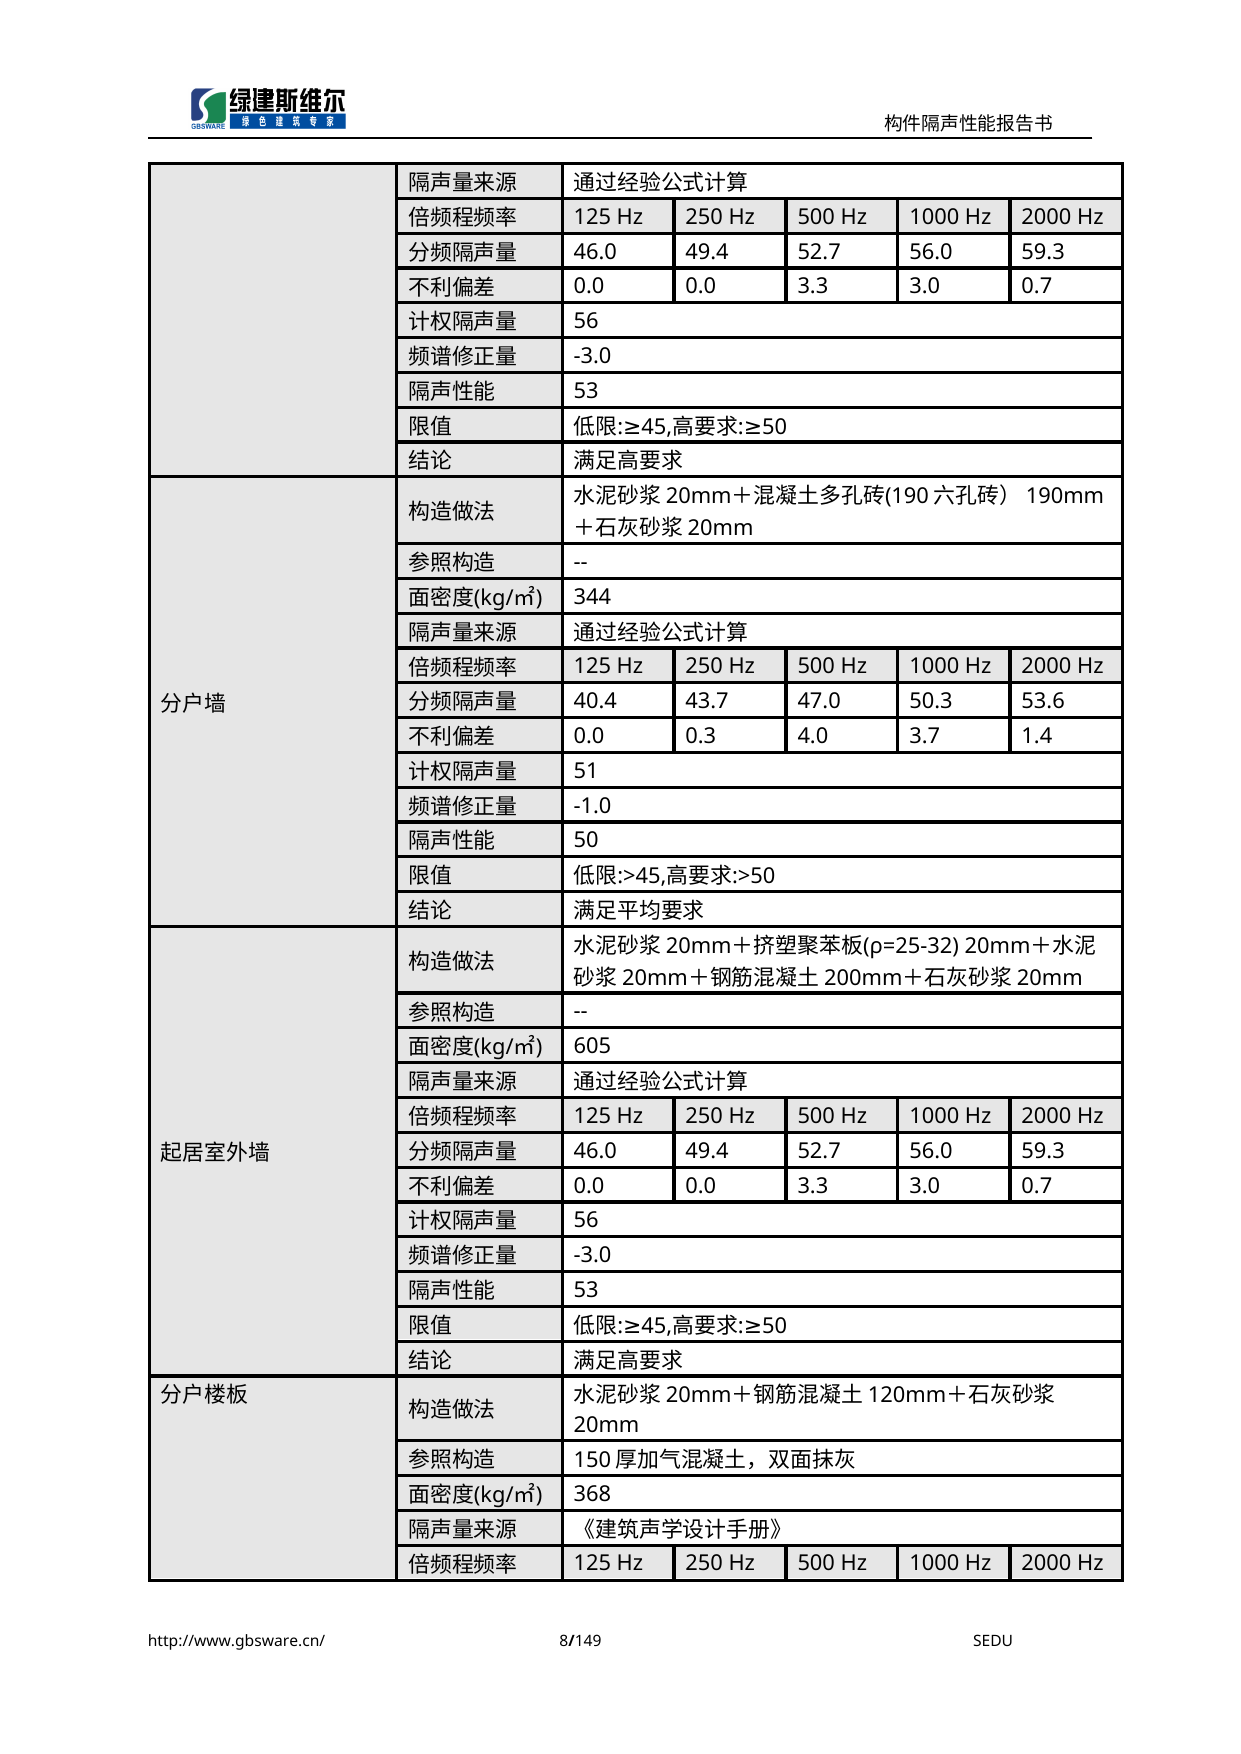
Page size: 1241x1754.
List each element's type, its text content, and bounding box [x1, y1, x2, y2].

table_cell 150厚加气混凝土，双面抹灰 [564, 1442, 1121, 1474]
table_cell 3.3 [788, 1169, 896, 1200]
table_cell 125 Hz [564, 1099, 672, 1131]
table_cell 构造做法 [398, 928, 561, 991]
table_cell 53.6 [1012, 684, 1121, 716]
table_cell 3.0 [899, 270, 1008, 301]
table_cell 53 [564, 374, 1121, 406]
table_cell 2000 Hz [1012, 650, 1121, 681]
table_cell 40.4 [564, 684, 672, 716]
table_cell 46.0 [564, 235, 672, 266]
table_cell 不利偏差 [398, 1169, 561, 1200]
table_cell 起居室外墙 [151, 928, 395, 1374]
table_cell 水泥砂浆 20mm＋钢筋混凝土 120mm＋石灰砂浆 20mm [564, 1378, 1121, 1439]
table_cell 2000 Hz [1012, 200, 1121, 232]
table_cell 隔声性能 [398, 1273, 561, 1305]
table_cell 59.3 [1012, 1134, 1121, 1166]
table_cell 1000 Hz [899, 650, 1008, 681]
table_cell 通过经验公式计算 [564, 615, 1121, 646]
table_cell 250 Hz [676, 1547, 784, 1578]
table_cell 频谱修正量 [398, 339, 561, 371]
table_cell 隔声量来源 [398, 1064, 561, 1096]
table_cell 49.4 [676, 1134, 784, 1166]
table_cell 2000 Hz [1012, 1547, 1121, 1578]
table_cell 1000 Hz [899, 200, 1008, 232]
table_cell 通过经验公式计算 [564, 165, 1121, 197]
table_cell 倍频程频率 [398, 1547, 561, 1578]
table_cell 0.0 [564, 719, 672, 751]
table_cell 605 [564, 1029, 1121, 1061]
table_cell -3.0 [564, 1238, 1121, 1270]
table_cell 通过经验公式计算 [564, 1064, 1121, 1096]
table_cell 分户墙 [151, 478, 395, 925]
table_cell 368 [564, 1477, 1121, 1509]
table_cell 0.3 [676, 719, 784, 751]
table_cell -- [564, 545, 1121, 577]
table_cell 50 [564, 824, 1121, 855]
table_cell 125 Hz [564, 1547, 672, 1578]
table_cell -3.0 [564, 339, 1121, 371]
table_cell 56.0 [899, 1134, 1008, 1166]
table_cell 52.7 [788, 1134, 896, 1166]
table_cell 250 Hz [676, 650, 784, 681]
table_cell 限值 [398, 1308, 561, 1339]
table_cell 500 Hz [788, 650, 896, 681]
table_cell 面密度(kg/㎡) [398, 1477, 561, 1509]
table_cell 构造做法 [398, 478, 561, 542]
table_cell 不利偏差 [398, 719, 561, 751]
table_cell 频谱修正量 [398, 1238, 561, 1270]
table_cell 分频隔声量 [398, 235, 561, 266]
table_cell 频谱修正量 [398, 789, 561, 820]
picture [187, 88, 347, 130]
table_cell 0.7 [1012, 270, 1121, 301]
table_cell 面密度(kg/㎡) [398, 580, 561, 612]
table_cell 水泥砂浆 20mm＋挤塑聚苯板(ρ=25-32) 20mm＋水泥砂浆 20mm＋钢筋混凝土 200mm＋石灰砂浆 20mm [564, 928, 1121, 991]
table_cell 500 Hz [788, 1547, 896, 1578]
table_cell 分频隔声量 [398, 1134, 561, 1166]
table_cell 低限:≥45,高要求:≥50 [564, 409, 1121, 440]
table_cell 倍频程频率 [398, 650, 561, 681]
table_cell 52.7 [788, 235, 896, 266]
table_cell 56.0 [899, 235, 1008, 266]
table_cell 3.3 [788, 270, 896, 301]
table_cell 50.3 [899, 684, 1008, 716]
table_cell 53 [564, 1273, 1121, 1305]
table_cell 0.0 [564, 270, 672, 301]
table_cell -1.0 [564, 789, 1121, 820]
table_cell 3.0 [899, 1169, 1008, 1200]
table_cell 低限:≥45,高要求:≥50 [564, 1308, 1121, 1339]
table_cell 344 [564, 580, 1121, 612]
table_cell 49.4 [676, 235, 784, 266]
table_cell 250 Hz [676, 1099, 784, 1131]
table_cell 125 Hz [564, 650, 672, 681]
table_cell 1.4 [1012, 719, 1121, 751]
table_cell 构造做法 [398, 1378, 561, 1439]
table_cell 0.0 [564, 1169, 672, 1200]
table_cell 倍频程频率 [398, 1099, 561, 1131]
table_cell 隔声性能 [398, 824, 561, 855]
table_cell 1000 Hz [899, 1099, 1008, 1131]
table_cell 分频隔声量 [398, 684, 561, 716]
table_cell 限值 [398, 409, 561, 440]
table_cell 结论 [398, 444, 561, 475]
table_cell 0.7 [1012, 1169, 1121, 1200]
table_cell 3.7 [899, 719, 1008, 751]
table_cell 隔声性能 [398, 374, 561, 406]
table_cell 250 Hz [676, 200, 784, 232]
table_cell 0.0 [676, 270, 784, 301]
table_cell -- [564, 995, 1121, 1026]
table_cell 低限:>45,高要求:>50 [564, 858, 1121, 890]
table_cell 59.3 [1012, 235, 1121, 266]
table_cell 500 Hz [788, 200, 896, 232]
table_cell 满足高要求 [564, 444, 1121, 475]
table_cell 不利偏差 [398, 270, 561, 301]
table_cell 隔声量来源 [398, 1512, 561, 1544]
table_cell 计权隔声量 [398, 754, 561, 786]
table_cell 结论 [398, 1343, 561, 1374]
table_cell 水泥砂浆 20mm＋混凝土多孔砖(190六孔砖） 190mm＋石灰砂浆 20mm [564, 478, 1121, 542]
table_cell 56 [564, 304, 1121, 336]
table_cell 《建筑声学设计手册》 [564, 1512, 1121, 1544]
table_cell 结论 [398, 893, 561, 925]
table_cell 隔声量来源 [398, 165, 561, 197]
table_cell 1000 Hz [899, 1547, 1008, 1578]
table_cell 500 Hz [788, 1099, 896, 1131]
table_cell 分户楼板 [151, 1378, 395, 1578]
table_cell 倍频程频率 [398, 200, 561, 232]
table_cell 4.0 [788, 719, 896, 751]
table_cell 125 Hz [564, 200, 672, 232]
table_cell 47.0 [788, 684, 896, 716]
table_cell 2000 Hz [1012, 1099, 1121, 1131]
table_cell 计权隔声量 [398, 1204, 561, 1235]
table_cell 参照构造 [398, 995, 561, 1026]
table_cell 56 [564, 1204, 1121, 1235]
table_cell 限值 [398, 858, 561, 890]
table_cell 51 [564, 754, 1121, 786]
table_cell 参照构造 [398, 545, 561, 577]
table_cell 满足平均要求 [564, 893, 1121, 925]
table_cell 0.0 [676, 1169, 784, 1200]
table_cell 43.7 [676, 684, 784, 716]
table_cell 参照构造 [398, 1442, 561, 1474]
table_cell 面密度(kg/㎡) [398, 1029, 561, 1061]
table_cell 隔声量来源 [398, 615, 561, 646]
table_cell 满足高要求 [564, 1343, 1121, 1374]
table_cell 计权隔声量 [398, 304, 561, 336]
table_cell 46.0 [564, 1134, 672, 1166]
